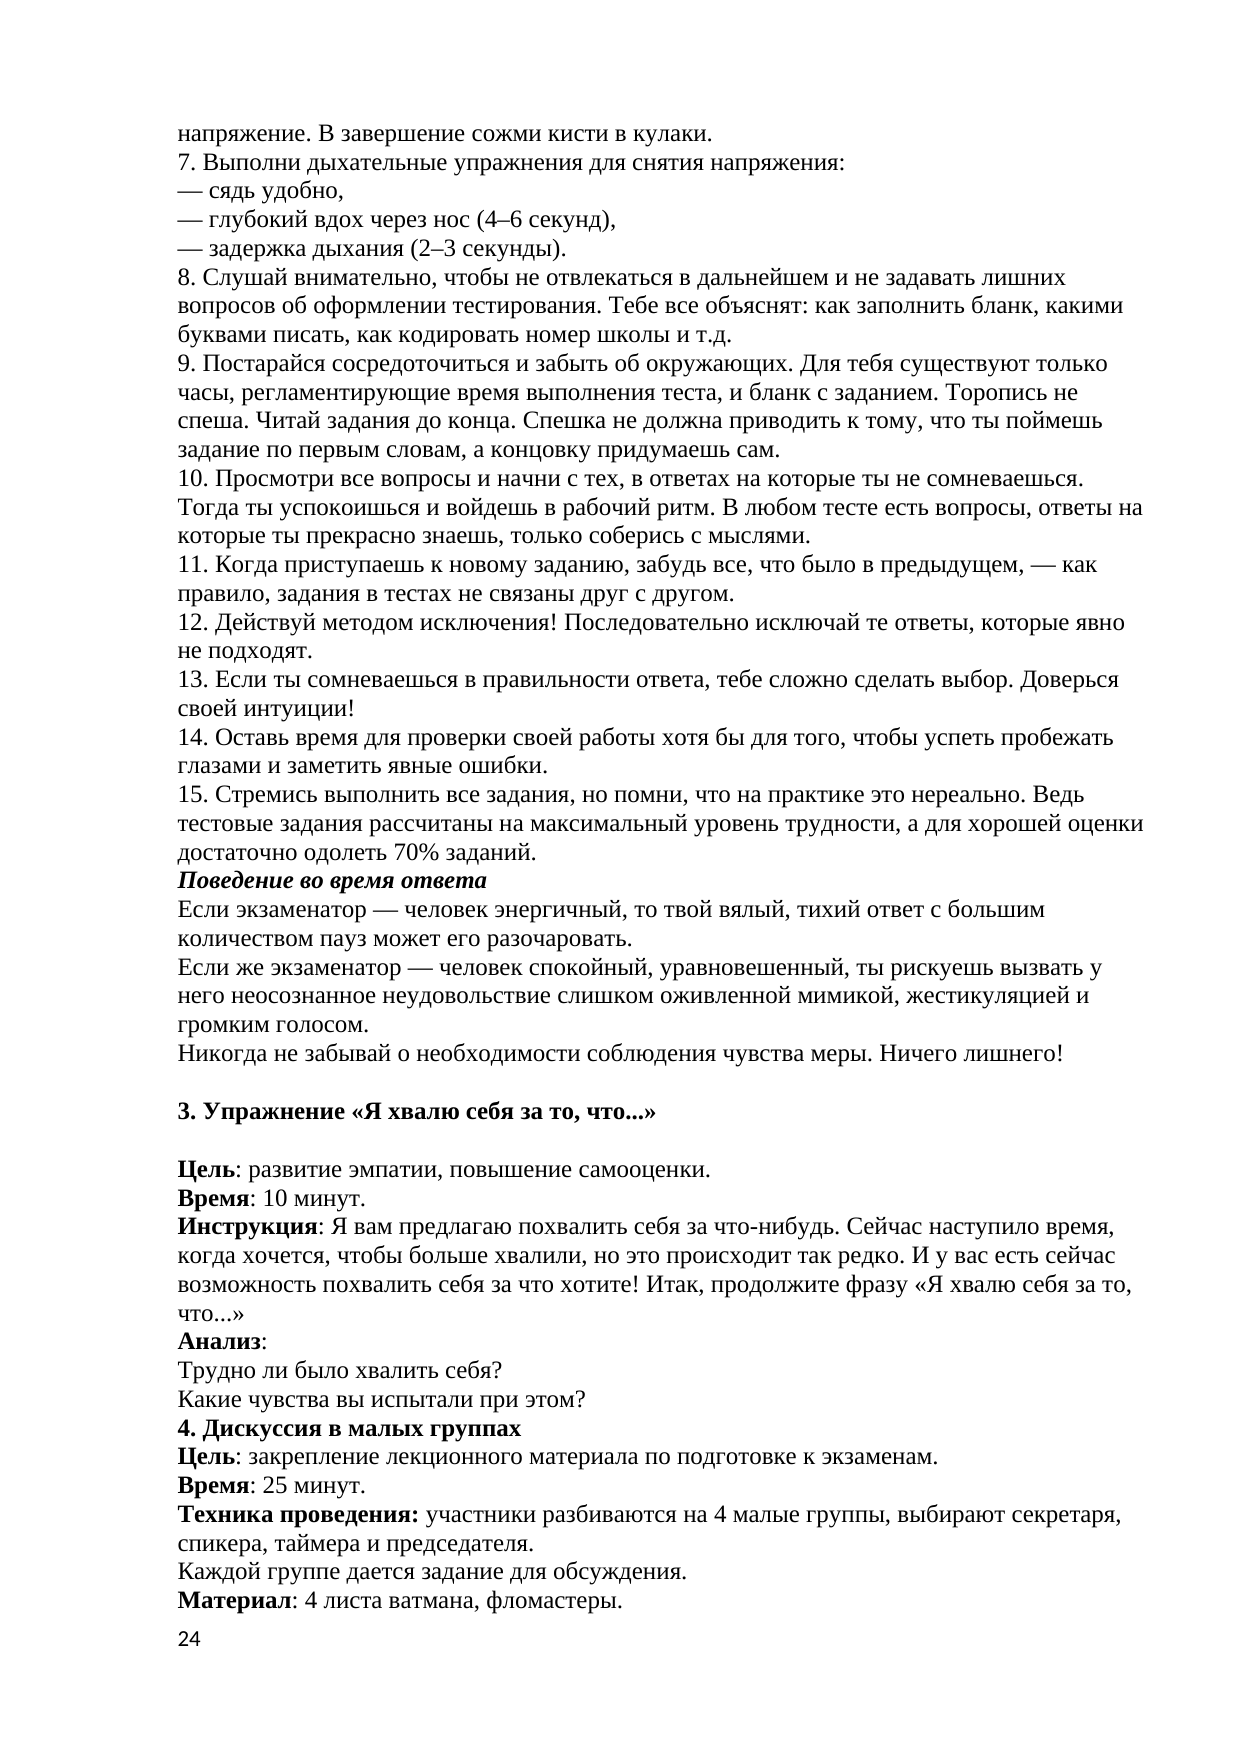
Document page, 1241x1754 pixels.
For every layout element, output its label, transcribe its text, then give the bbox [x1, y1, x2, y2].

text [177, 1441, 1152, 1614]
text Поведение во время ответа [177, 866, 1152, 894]
text Если экзаменатор — человек энергичный, то твой вялый, тихий ответ с большим количеством пауз может его разочаровать. Если же экзаменатор — человек спокойный, уравновешенный, ты рискуешь вызвать у него неосознанное неудовольствие слишком оживленной мимикой, жестикуляцией и громким голосом. Никогда не забывай о необходимости соблюдения чувства меры. Ничего лишнего! [177, 894, 1152, 1067]
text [177, 118, 1152, 866]
subtitle 4. Дискуссия в малых группах [177, 1413, 1152, 1441]
subtitle 3. Упражнение «Я хвалю себя за то, что...» [177, 1096, 1152, 1125]
text Цель: развитие эмпатии, повышение самооценки. Время: 10 минут. Инструкция: Я вам предлагаю похвалить себя за что-нибудь. Сейчас наступило время, когда хочется, чтобы больше хвалили, но это происходит так редко. И у вас есть сейчас возможность похвалить себя за что хотите! Итак, продолжите фразу «Я хвалю себя за то, что...» Анализ: Трудно ли было хвалить себя? Какие чувства вы испытали при этом? [177, 1154, 1152, 1413]
